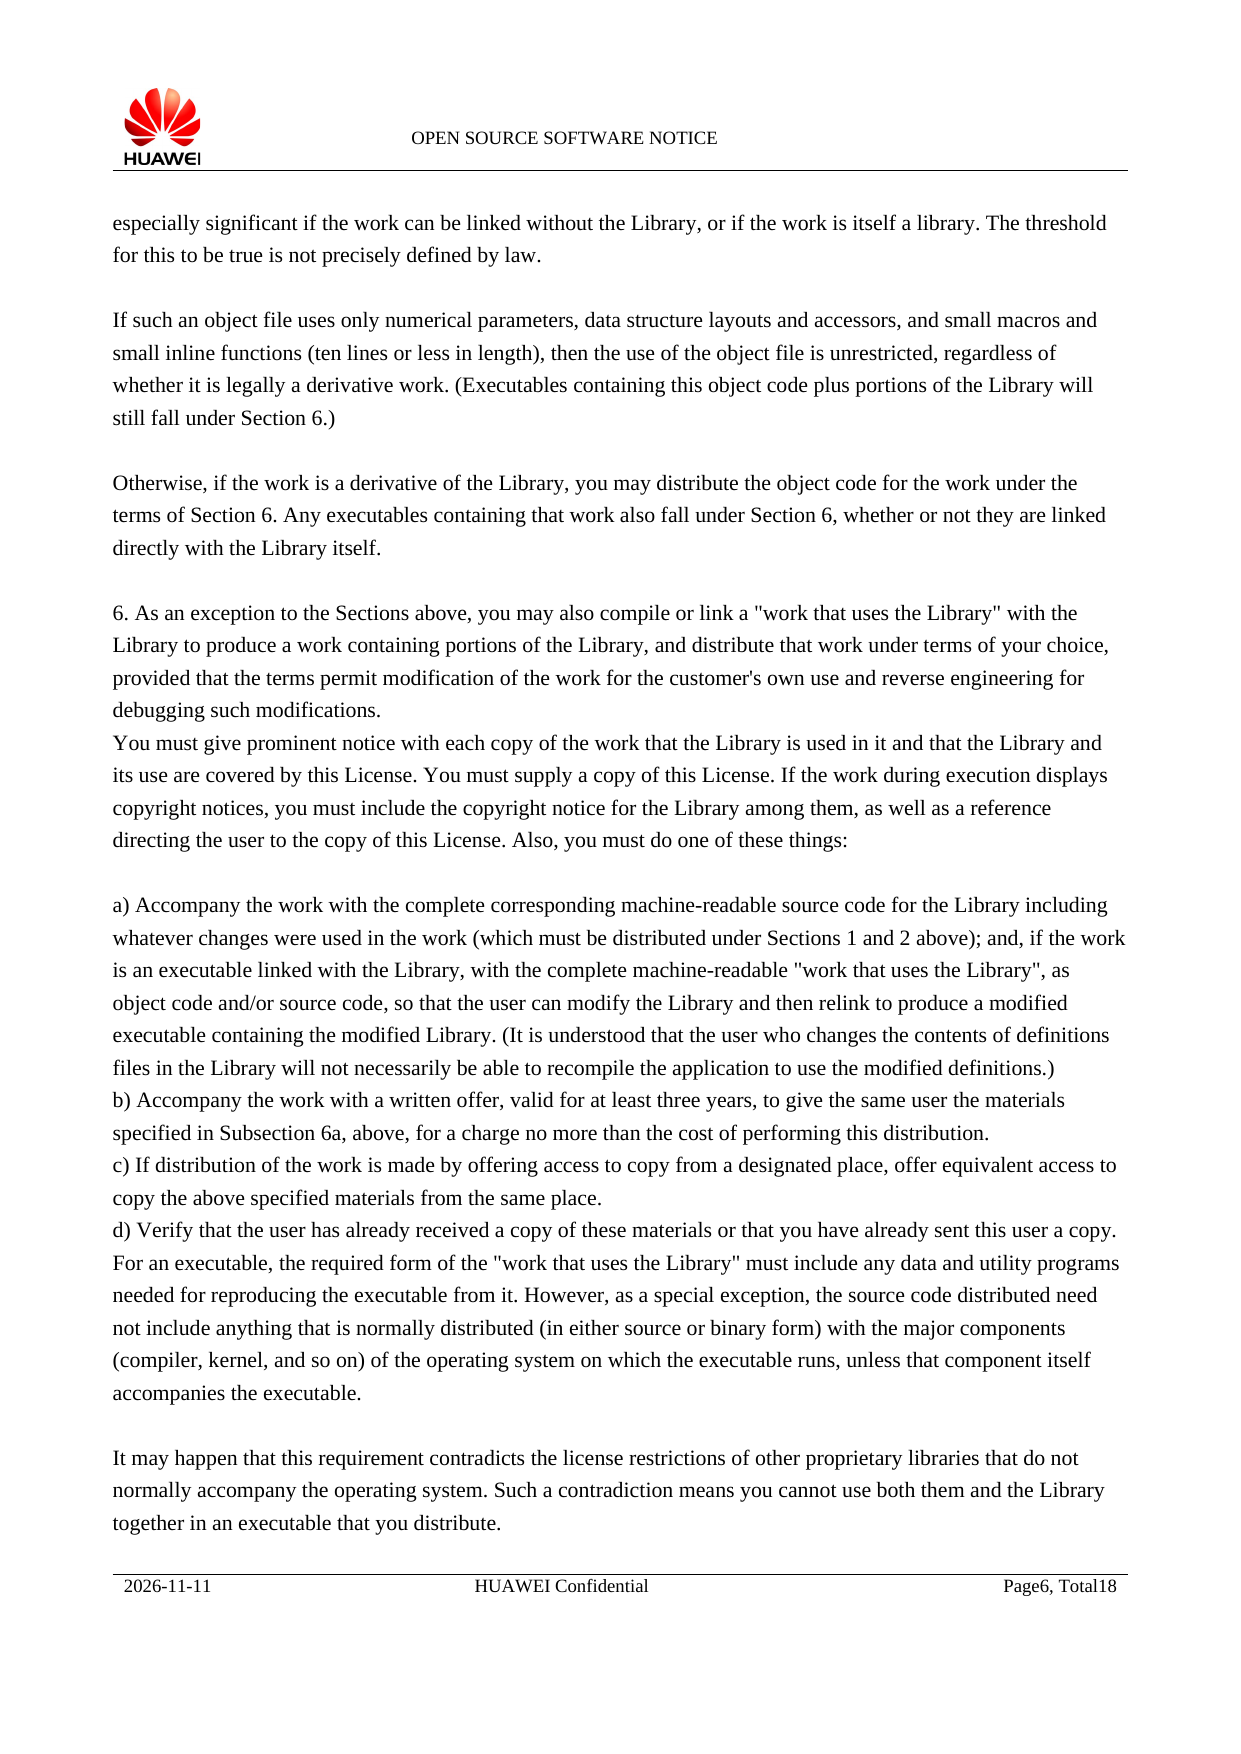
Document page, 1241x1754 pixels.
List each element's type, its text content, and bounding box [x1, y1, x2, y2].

picture [124, 88, 201, 165]
